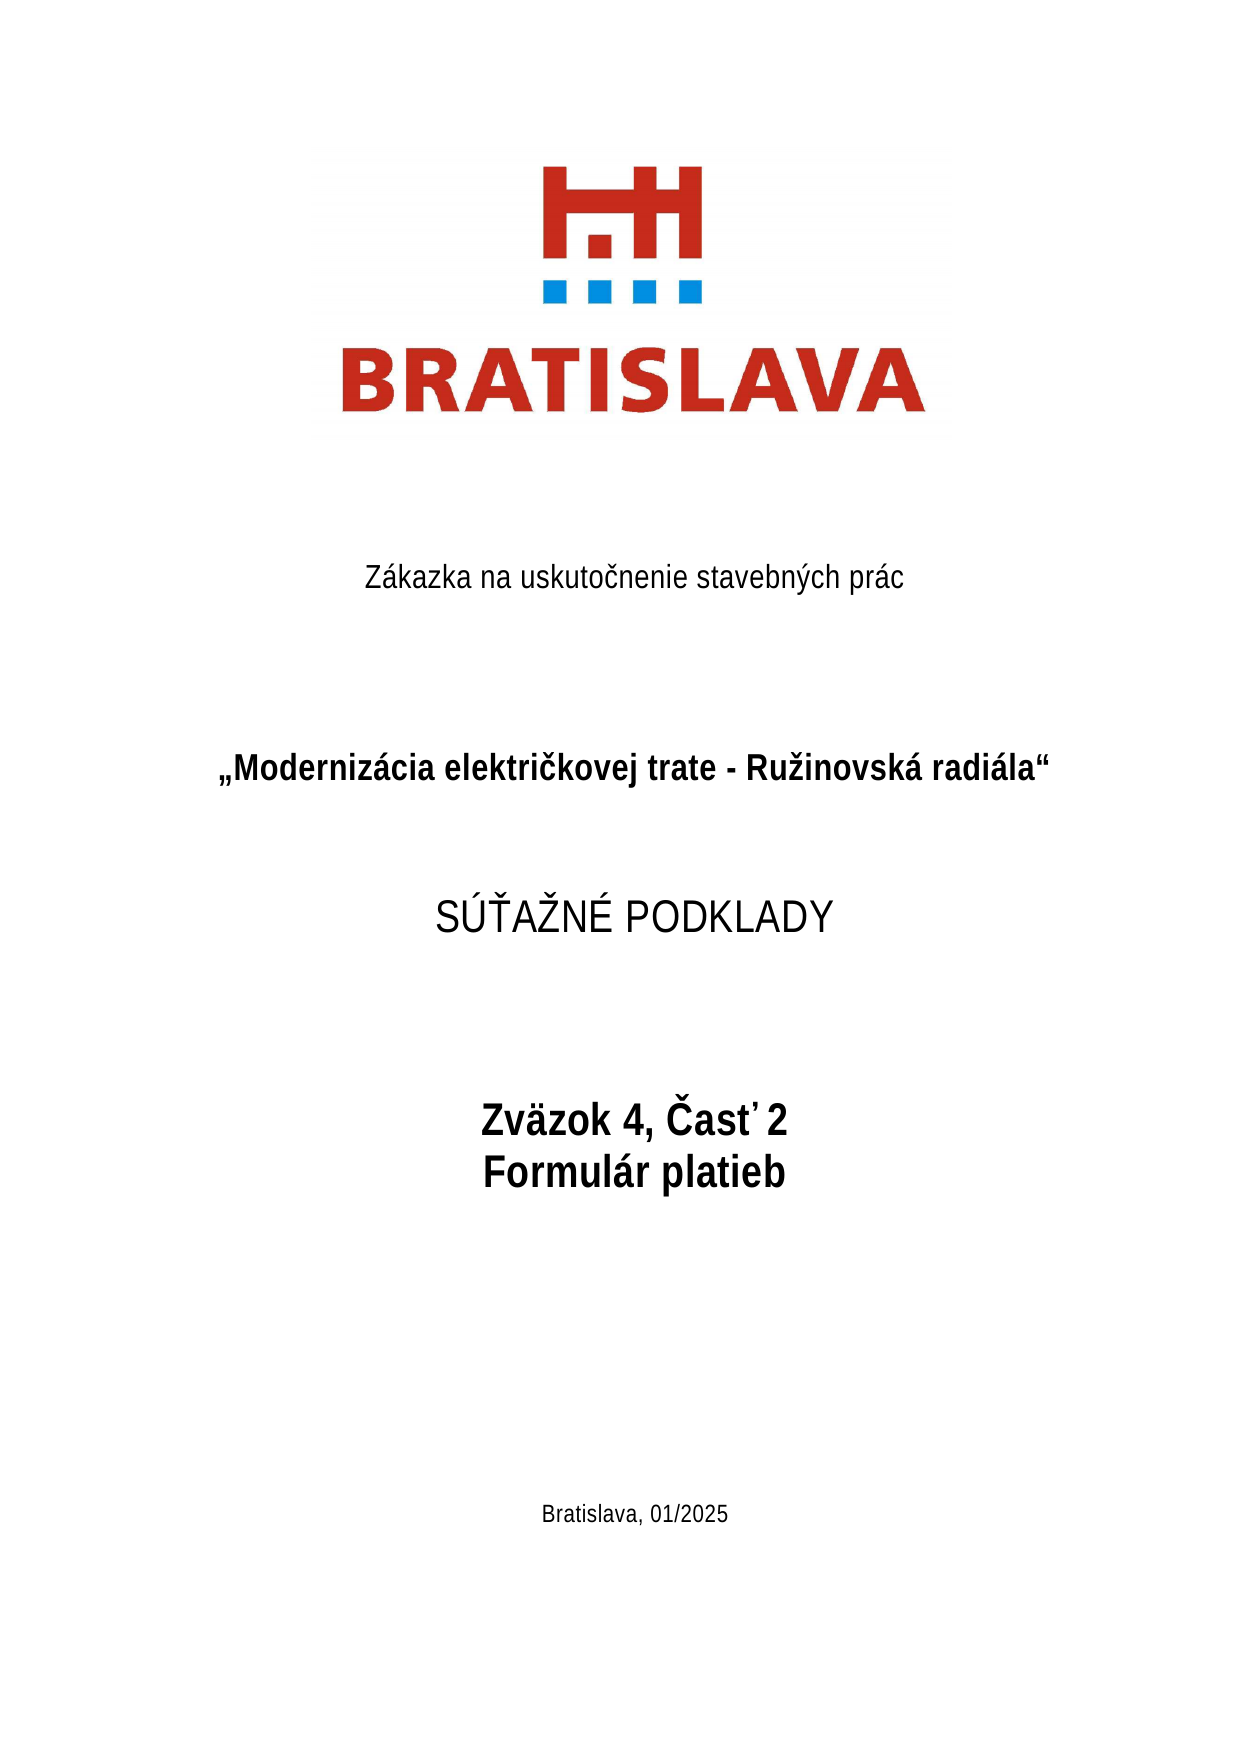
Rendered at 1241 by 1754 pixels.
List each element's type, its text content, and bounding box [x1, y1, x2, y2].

text Bratislava, 01/2025 [148, 1499, 1122, 1527]
text SÚŤAŽNÉ PODKLADY [148, 889, 1122, 942]
text Zväzok 4, Časť 2 [148, 1092, 1122, 1145]
text Zákazka na uskutočnenie stavebných prác [148, 557, 1122, 595]
text „Modernizácia električkovej trate - Ružinovská radiála“ [148, 746, 1122, 789]
text Formulár platieb [148, 1145, 1122, 1198]
picture [310, 146, 959, 457]
